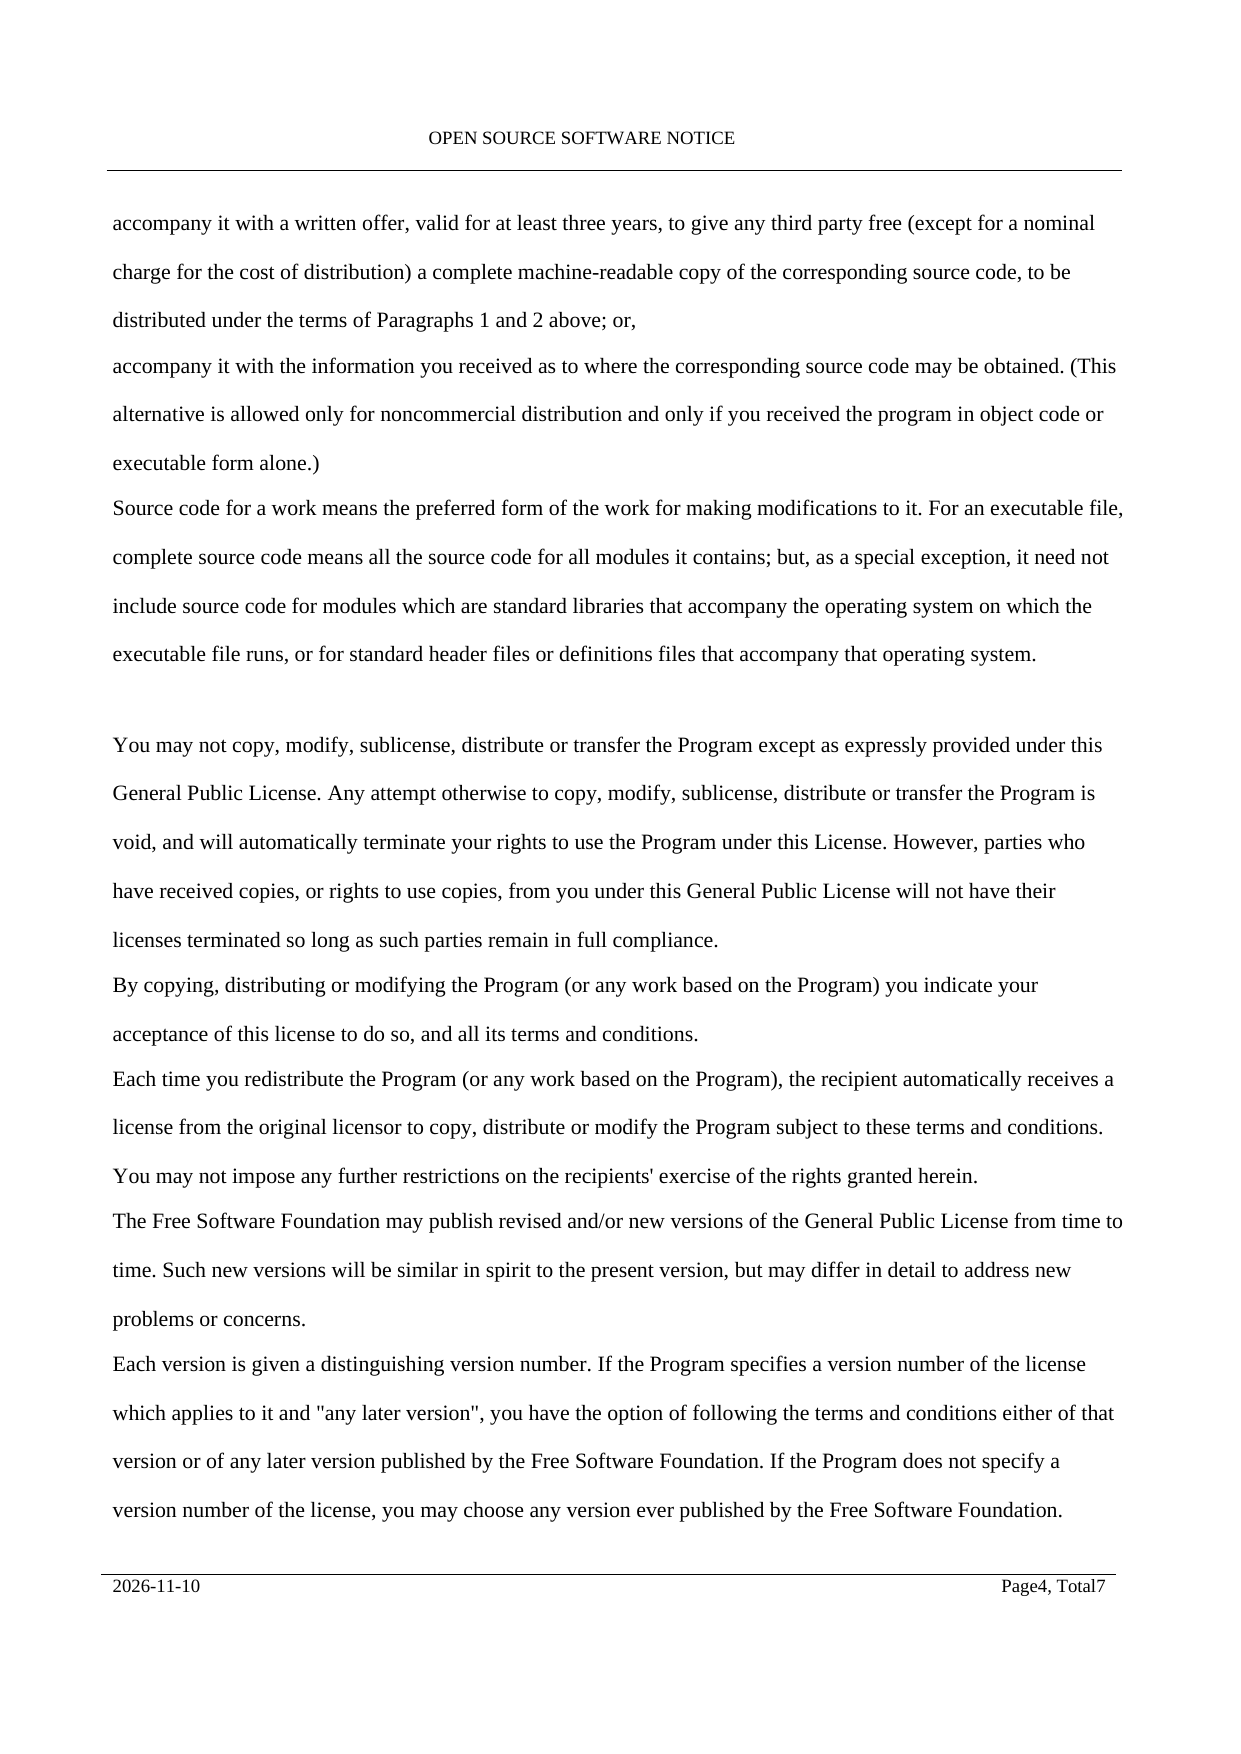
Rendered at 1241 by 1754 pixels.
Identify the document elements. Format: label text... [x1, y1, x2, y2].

text accompany it with a written offer, valid for at least three years, to give any third party free (except for a nominal charge for the cost of distribution) a complete machine-readable copy of the corresponding source code, to be distributed under the terms of Paragraphs 1 and 2 above; or, [112, 206, 1128, 336]
text By copying, distributing or modifying the Program (or any work based on the Program) you indicate your acceptance of this license to do so, and all its terms and conditions. [112, 968, 1128, 1049]
text accompany it with the information you received as to where the corresponding source code may be obtained. (This alternative is allowed only for noncommercial distribution and only if you received the program in object code or executable form alone.) [112, 349, 1128, 479]
text Source code for a work means the preferred form of the work for making modifications to it. For an executable file, complete source code means all the source code for all modules it contains; but, as a special exception, it need not include source code for modules which are standard libraries that accompany the operating system on which the executable file runs, or for standard header files or definitions files that accompany that operating system. [112, 492, 1128, 670]
text The Free Software Foundation may publish revised and/or new versions of the General Public License from time to time. Such new versions will be similar in spirit to the present version, but may differ in detail to address new problems or concerns. [112, 1204, 1128, 1334]
text Each time you redistribute the Program (or any work based on the Program), the recipient automatically receives a license from the original licensor to copy, distribute or modify the Program subject to these terms and conditions. You may not impose any further restrictions on the recipients' exercise of the rights granted herein. [112, 1062, 1128, 1192]
text Each version is given a distinguishing version number. If the Program specifies a version number of the license which applies to it and "any later version", you have the option of following the terms and conditions either of that version or of any later version published by the Free Software Foundation. If the Program does not specify a version number of the license, you may choose any version ever published by the Free Software Foundation. [112, 1347, 1128, 1526]
text You may not copy, modify, sublicense, distribute or transfer the Program except as expressly provided under this General Public License. Any attempt otherwise to copy, modify, sublicense, distribute or transfer the Program is void, and will automatically terminate your rights to use the Program under this License. However, parties who have received copies, or rights to use copies, from you under this General Public License will not have their licenses terminated so long as such parties remain in full compliance. [112, 728, 1128, 956]
